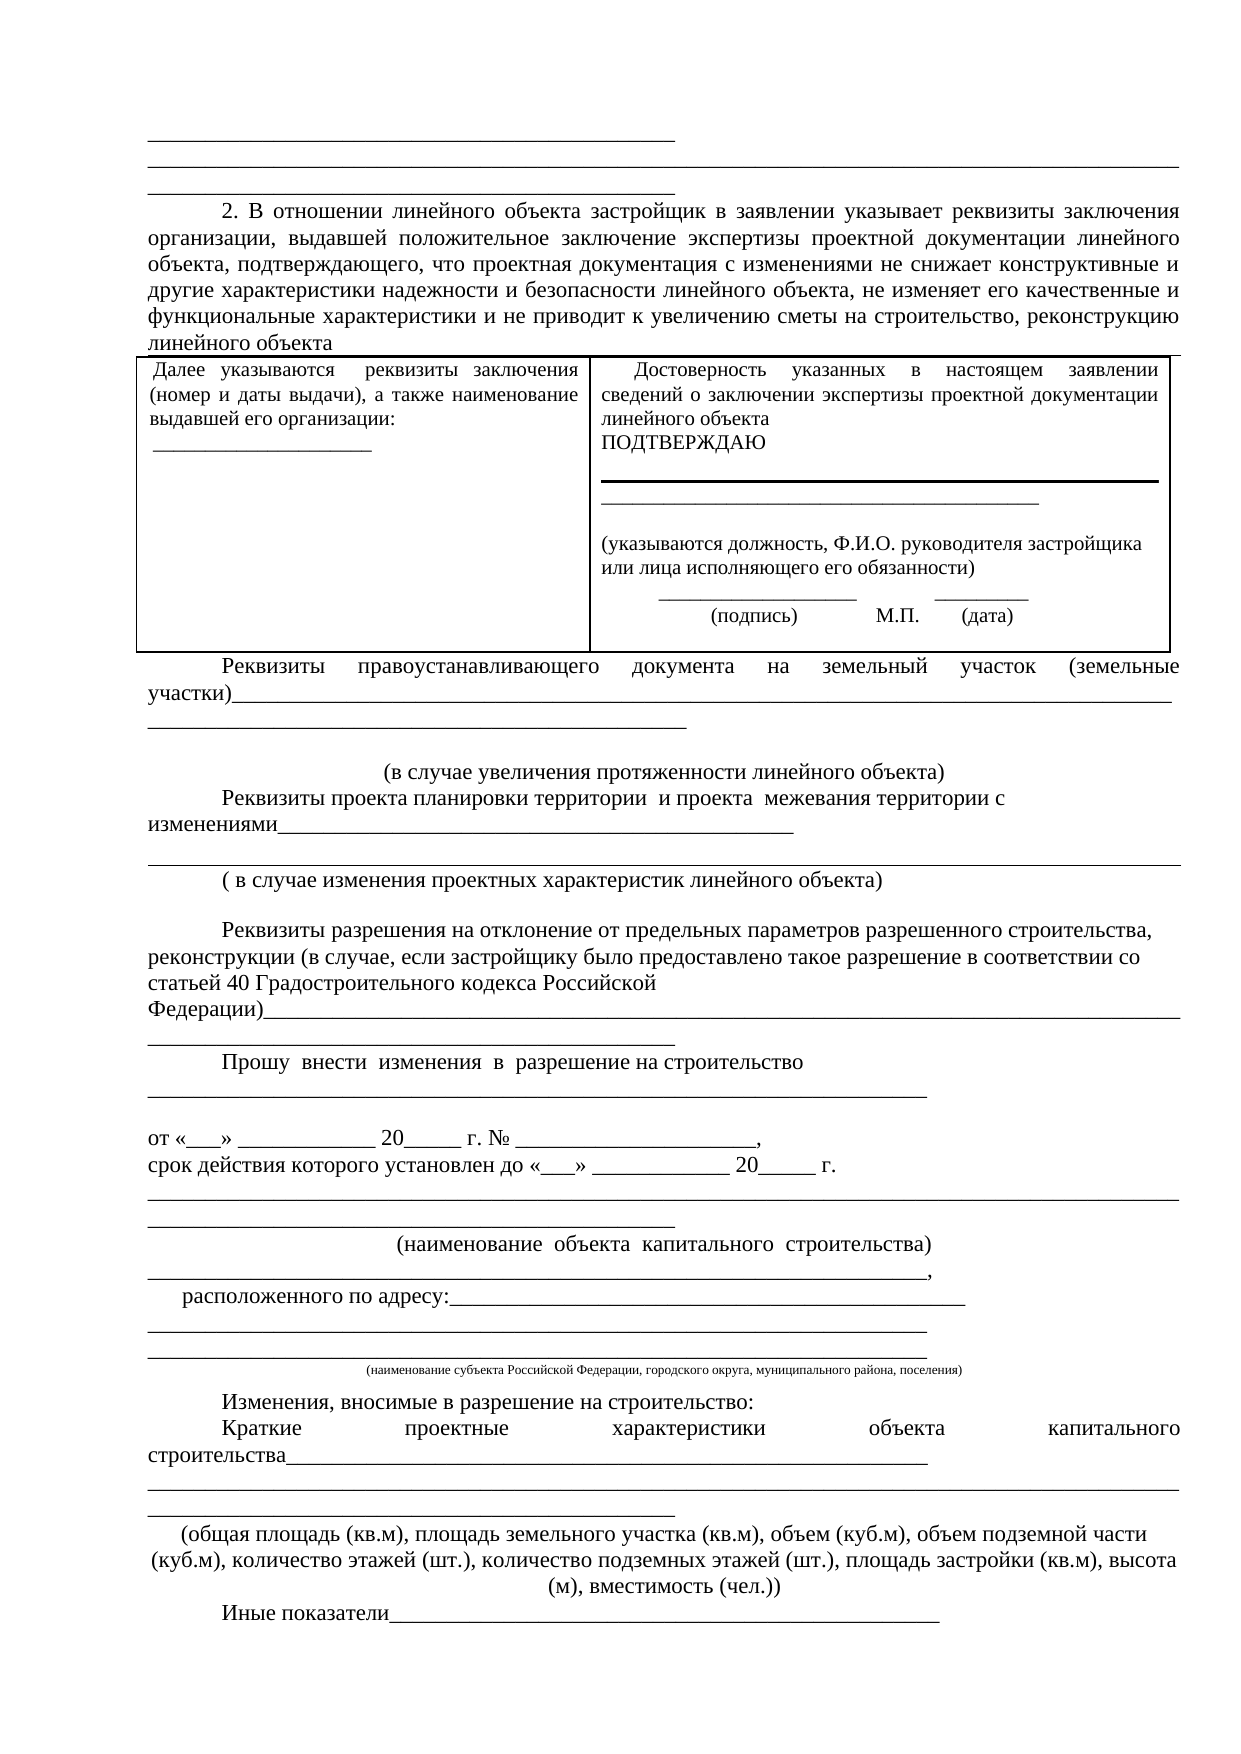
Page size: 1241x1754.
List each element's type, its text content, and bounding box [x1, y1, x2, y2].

text (в случае увеличения протяженности линейного объекта) [148, 758, 1181, 784]
text Изменения, вносимые в разрешение на строительство: [148, 1388, 1181, 1414]
text от «___» ____________ 20_____ г. № _____________________, [148, 1124, 1181, 1151]
text Краткие проектные характеристики объекта капитального строительства________________________________________________________ [148, 1414, 1181, 1467]
text расположенного по адресу:_____________________________________________ ____________________________________________________________________ [148, 1283, 1181, 1335]
text Реквизиты правоустанавливающего документа на земельный участок (земельные участки)_________________________________________________________________________________________________________________________________ [148, 652, 1181, 731]
text ________________________________________________________________________________________________________________________________________ [148, 1467, 1181, 1520]
text (наименование субъекта Российской Федерации, городского округа, муниципального района, поселения) [148, 1362, 1181, 1388]
text ( в случае изменения проектных характеристик линейного объекта) [148, 866, 1181, 893]
text ____________________________________________________________________ [148, 1335, 1181, 1362]
text ____________________________________________________________________, [148, 1256, 1181, 1283]
text (наименование объекта капитального строительства) [148, 1230, 1181, 1256]
text Реквизиты проекта планировки территории и проекта межевания территории с изменениями_____________________________________________ [148, 784, 1181, 837]
text ________________________________________________________________________________________________________________________________________ [148, 144, 1181, 197]
text ________________________________________________________________________________________________________________________________________ [148, 1177, 1181, 1230]
text (общая площадь (кв.м), площадь земельного участка (кв.м), объем (куб.м), объем подземной части (куб.м), количество этажей (шт.), количество подземных этажей (шт.), площадь застройки (кв.м), высота (м), вместимость (чел.)) [148, 1520, 1181, 1599]
text Прошу внести изменения в разрешение на строительство ____________________________________________________________________ [148, 1048, 1181, 1101]
text Иные показатели________________________________________________ [148, 1599, 1181, 1625]
text 2. В отношении линейного объекта застройщик в заявлении указывает реквизиты заключения организации, выдавшей положительное заключение экспертизы проектной документации линейного объекта, подтверждающего, что проектная документация с изменениями не снижает конструктивные и другие характеристики надежности и безопасности линейного объекта, не изменяет его качественные и функциональные характеристики и не приводит к увеличению сметы на строительство, реконструкцию линейного объекта [148, 197, 1181, 355]
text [148, 118, 1181, 144]
text Реквизиты разрешения на отклонение от предельных параметров разрешенного строительства, реконструкции (в случае, если застройщику было предоставлено такое разрешение в соответствии со статьей 40 Градостроительного кодекса Российской Федерации)______________________________________________________________________________________________________________________________ [148, 916, 1181, 1048]
table_header Далее указываются реквизиты заключения (номер и даты выдачи), а также наименование выдавшей его организации: _____________________ [137, 358, 589, 651]
text срок действия которого установлен до «___» ____________ 20_____ г. [148, 1151, 1181, 1177]
table_header Достоверность указанных в настоящем заявлении сведений о заключении экспертизы проектной документации линейного объекта ПОДТВЕРЖДАЮ __________________________________________ (указываются должность, Ф.И.О. руководителя застройщика или лица исполняющего его обязанности) ___________________ _________ (подпись) М.П. (дата) [591, 358, 1169, 651]
